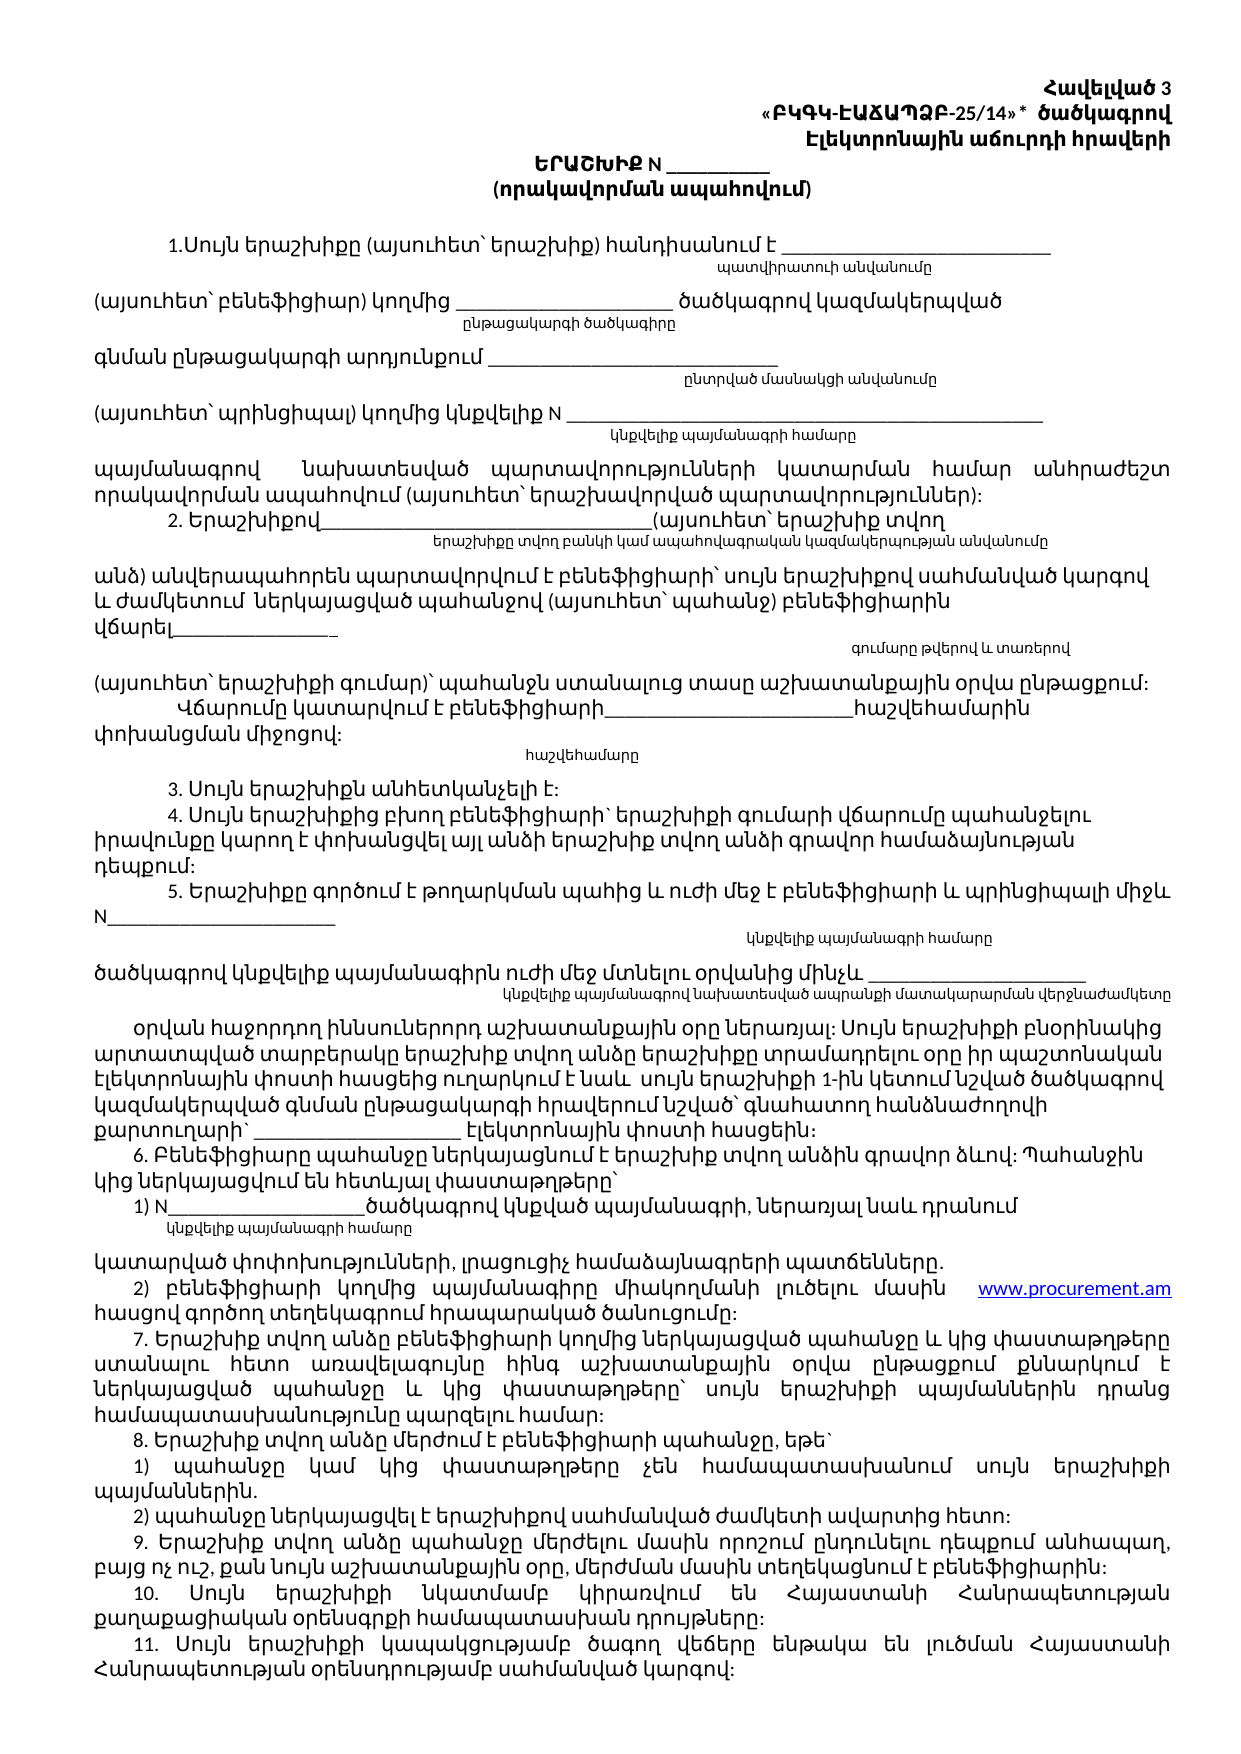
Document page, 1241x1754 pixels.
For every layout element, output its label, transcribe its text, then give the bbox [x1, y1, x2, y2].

text Վճարումը կատարվում է բենեֆիցիարի________________________հաշվեհամարին փոխանցման միջոցով: [94, 695, 1171, 746]
text ընթացակարգի ծածկագիրը [94, 314, 1171, 344]
text (այսուհետ՝ երաշխիքի գումար)՝ պահանջն ստանալուց տասը աշխատանքային օրվա ընթացքում: [94, 670, 1171, 695]
text 3. Սույն երաշխիքն անհետկանչելի է: [94, 777, 1171, 802]
text 1.Սույն երաշխիքը (այսուհետ՝ երաշխիք) հանդիսանում է __________________________ [94, 233, 1171, 258]
text ընտրված մասնակցի անվանումը [94, 370, 1171, 400]
text պայմանագրով նախատեսված պարտավորությունների կատարման համար անհրաժեշտ որակավորման ապահովում (այսուհետ՝ երաշխավորված պարտավորություններ): [94, 456, 1171, 507]
text 10. Սույն երաշխիքի նկատմամբ կիրառվում են Հայաստանի Հանրապետության քաղաքացիական օրենսգրքի համապատասխան դրույթները: [94, 1580, 1171, 1631]
text 5. Երաշխիքը գործում է թողարկման պահից և ուժի մեջ է բենեֆիցիարի և պրինցիպալի միջև N______________________ [94, 878, 1171, 929]
text երաշխիքը տվող բանկի կամ ապահովագրական կազմակերպության անվանումը [94, 533, 1171, 563]
text կնքվելիք պայմանագրի համարը [94, 426, 1171, 456]
text 7. Երաշխիք տվող անձը բենեֆիցիարի կողմից ներկայացված պահանջը և կից փաստաթղթերը ստանալու հետո առավելագույնը հինգ աշխատանքային օրվա ընթացքում քննարկում է ներկայացված պահանջը և կից փաստաթղթերը՝ սույն երաշխիքի պայմաններին դրանց համապատասխանությունը պարզելու համար: [94, 1326, 1171, 1427]
text կնքվելիք պայմանագրի համարը [94, 1219, 1171, 1249]
text գնման ընթացակարգի արդյունքում ____________________________ [94, 344, 1171, 370]
text կնքվելիք պայմանագրով նախատեսված ապրանքի մատակարարման վերջնաժամկետը [94, 985, 1171, 1016]
text (այսուհետ՝ բենեֆիցիար) կողմից _____________________ ծածկագրով կազմակերպված [94, 288, 1171, 314]
text 11. Սույն երաշխիքի կապակցությամբ ծագող վեճերը ենթակա են լուծման Հայաստանի Հանրապետության օրենսդրությամբ սահմանված կարգով: [94, 1631, 1171, 1682]
text 1) N___________________ծածկագրով կնքված պայմանագրի, ներառյալ նաև դրանում [94, 1193, 1171, 1219]
text կնքվելիք պայմանագրի համարը [610, 929, 1171, 960]
text անձ) անվերապահորեն պարտավորվում է բենեֆիցիարի՝ սույն երաշխիքով սահմանված կարգով և ժամկետում ներկայացված պահանջով (այսուհետ՝ պահանջ) բենեֆիցիարին վճարել_______________ [94, 563, 1171, 639]
text 9. Երաշխիք տվող անձը պահանջը մերժելու մասին որոշում ընդունելու դեպքում անհապաղ, բայց ոչ ուշ, քան նույն աշխատանքային օրը, մերժման մասին տեղեկացնում է բենեֆիցիարին: [94, 1529, 1171, 1580]
text օրվան հաջորդող իննսուներորդ աշխատանքային օրը ներառյալ: Սույն երաշխիքի բնօրինակից արտատպված տարբերակը երաշխիք տվող անձը երաշխիքը տրամադրելու օրը իր պաշտոնական էլեկտրոնային փոստի հասցեից ուղարկում է նաև սույն երաշխիքի 1-ին կետում նշված ծածկագրով կազմակերպված գնման ընթացակարգի հրավերում նշված՝ գնահատող հանձնաժողովի քարտուղարի` ____________________ էլեկտրոնային փոստի հասցեին։ [94, 1016, 1171, 1143]
text 2. Երաշխիքով________________________________(այսուհետ՝ երաշխիք տվող [94, 507, 1171, 533]
text 2) բենեֆիցիարի կողմից պայմանագիրը միակողմանի լուծելու մասին www.procurement.am հասցով գործող տեղեկագրում հրապարակած ծանուցումը: [94, 1275, 1171, 1326]
text 2) պահանջը ներկայացվել է երաշխիքով սահմանված ժամկետի ավարտից հետո: [94, 1504, 1171, 1529]
text «ԲԿԳԿ-ԷԱՃԱՊՁԲ-25/14»* ծածկագրով [94, 100, 1171, 126]
text ԵՐԱՇԽԻՔ N __________ [94, 151, 1171, 177]
text (որակավորման ապահովում) [94, 177, 1171, 202]
text կատարված փոփոխությունների, լրացուցիչ համաձայնագրերի պատճենները. [94, 1249, 1171, 1275]
text գումարը թվերով և տառերով [757, 639, 1171, 670]
text 4. Սույն երաշխիքից բխող բենեֆիցիարի` երաշխիքի գումարի վճարումը պահանջելու իրավունքը կարող է փոխանցվել այլ անձի երաշխիք տվող անձի գրավոր համաձայնության դեպքում: [94, 802, 1171, 878]
text 6. Բենեֆիցիարը պահանջը ներկայացնում է երաշխիք տվող անձին գրավոր ձևով: Պահանջին կից ներկայացվում են հետևյալ փաստաթղթերը՝ [94, 1143, 1171, 1193]
text 8. Երաշխիք տվող անձը մերժում է բենեֆիցիարի պահանջը, եթե` [94, 1427, 1171, 1453]
text (այսուհետ՝ պրինցիպալ) կողմից կնքվելիք N ______________________________________________ [94, 400, 1171, 426]
text պատվիրատուի անվանումը [610, 258, 1171, 288]
text Հավելված 3 [94, 75, 1171, 100]
text հաշվեհամարը [167, 746, 1171, 777]
text Էլեկտրոնային աճուրդի հրավերի [94, 126, 1171, 151]
text ծածկագրով կնքվելիք պայմանագիրն ուժի մեջ մտնելու օրվանից մինչև _____________________ [94, 960, 1171, 985]
text 1) պահանջը կամ կից փաստաթղթերը չեն համապատասխանում սույն երաշխիքի պայմաններին. [94, 1453, 1171, 1504]
